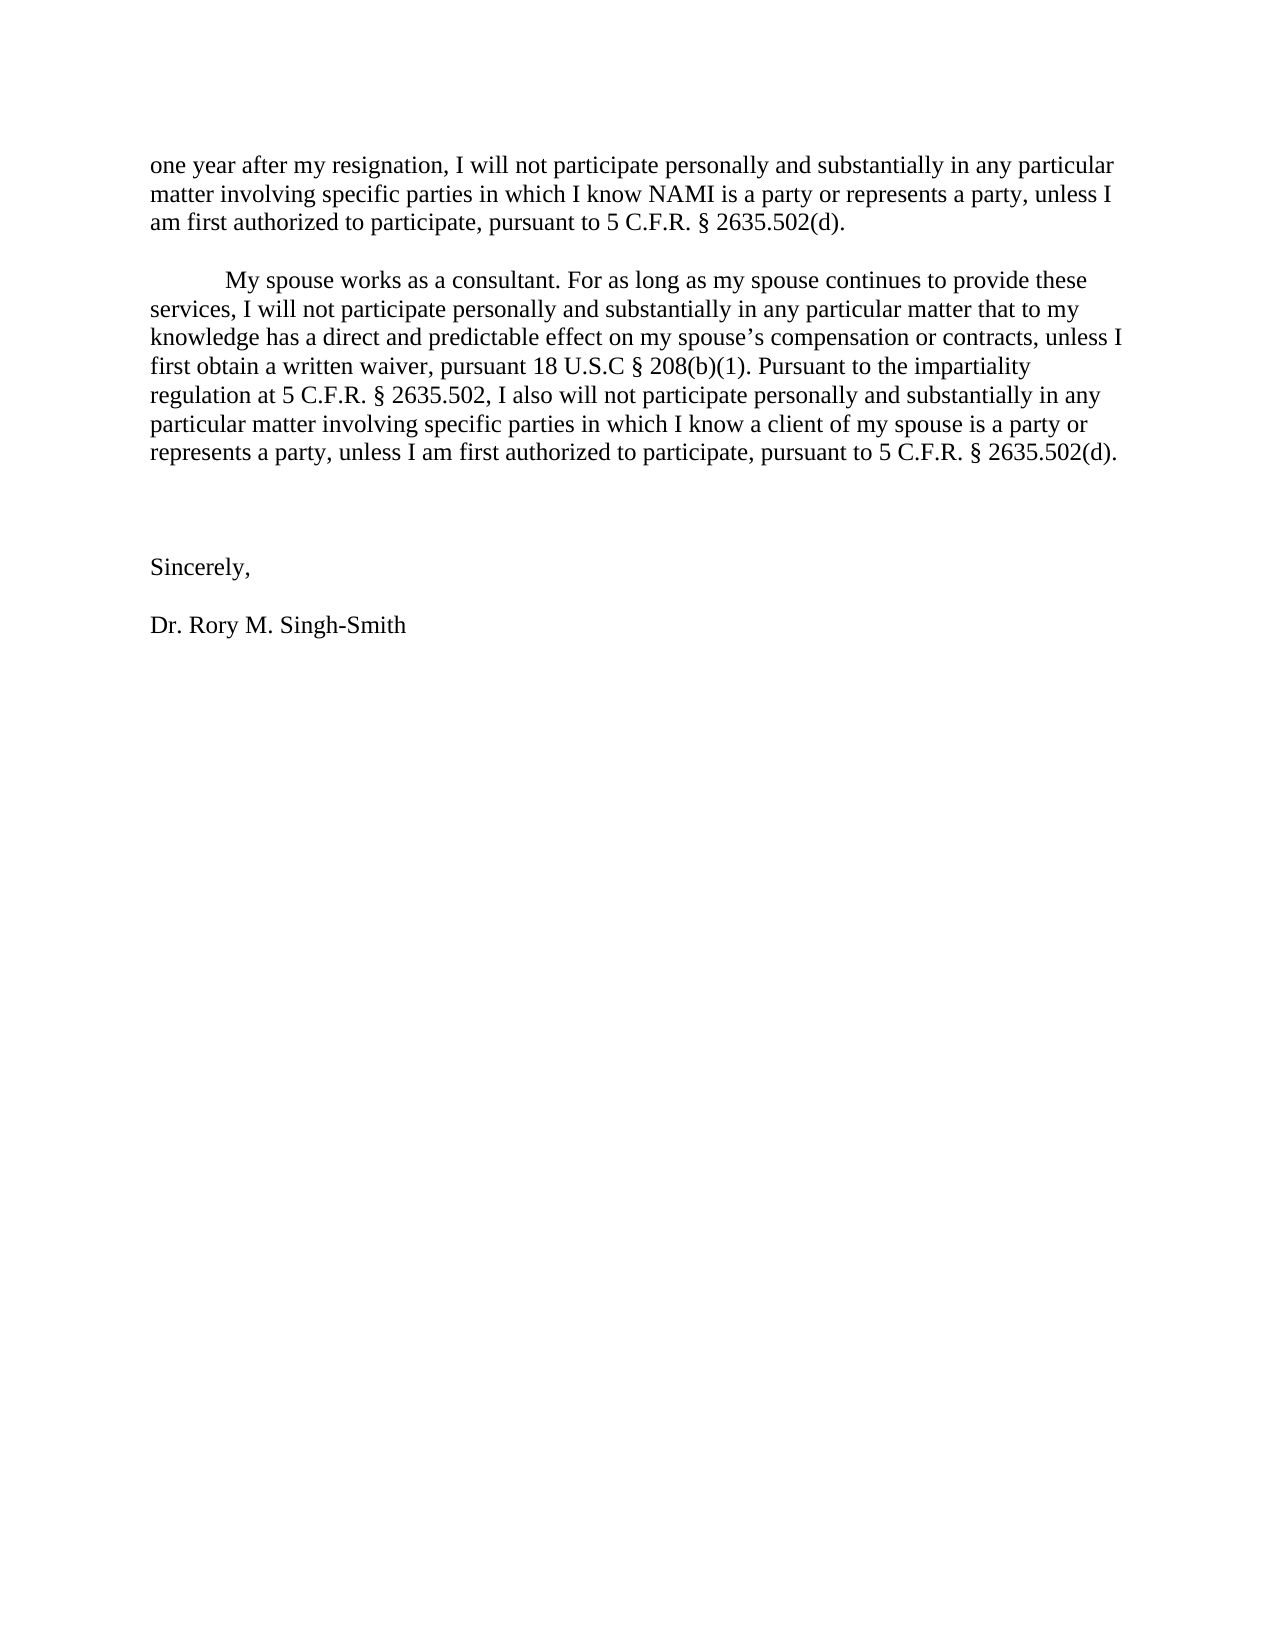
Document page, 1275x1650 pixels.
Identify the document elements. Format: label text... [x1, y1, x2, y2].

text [150, 150, 1125, 236]
text My spouse works as a consultant. For as long as my spouse continues to provide these services, I will not participate personally and substantially in any particular matter that to my knowledge has a direct and predictable effect on my spouse’s compensation or contracts, unless I first obtain a written waiver, pursuant 18 U.S.C § 208(b)(1). Pursuant to the impartiality regulation at 5 C.F.R. § 2635.502, I also will not participate personally and substantially in any particular matter involving specific parties in which I know a client of my spouse is a party or represents a party, unless I am first authorized to participate, pursuant to 5 C.F.R. § 2635.502(d). [150, 265, 1125, 466]
text Dr. Rory M. Singh-Smith [150, 610, 1125, 639]
text Sincerely, [150, 552, 1125, 581]
